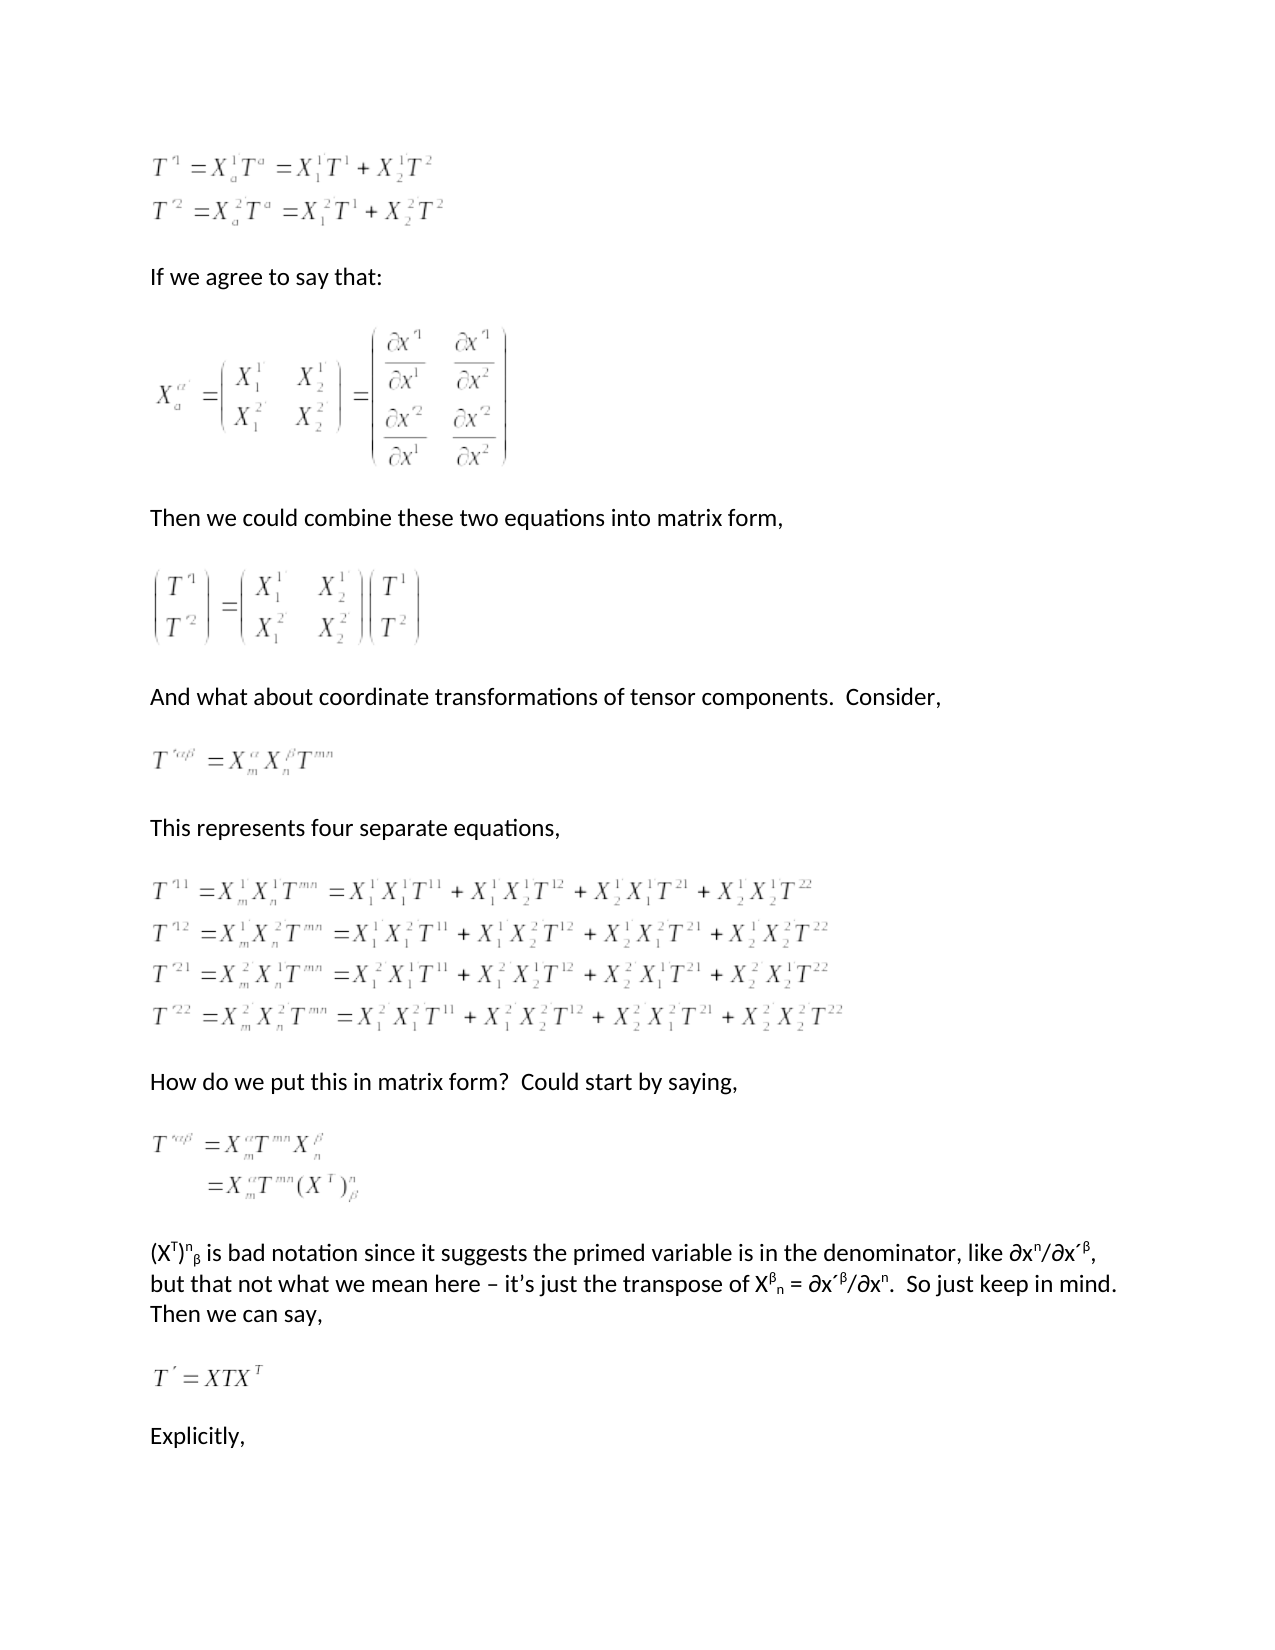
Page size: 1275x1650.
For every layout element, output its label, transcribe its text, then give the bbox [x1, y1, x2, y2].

text (XT)nβ is bad notation since it suggests the primed variable is in the denominator, like ∂xn/∂x´β, but that not what we mean here – it’s just the transpose of Xβn = ∂x´β/∂xn. So just keep in mind. Then we can say, [150, 1237, 1125, 1329]
text Explicitly, [150, 1420, 1125, 1451]
text How do we put this in matrix form? Could start by saying, [150, 1067, 1125, 1097]
text Then we could combine these two equations into matrix form, [150, 502, 1125, 533]
text This represents four separate equations, [150, 812, 1125, 843]
text And what about coordinate transformations of tensor components. Consider, [150, 681, 1125, 712]
text If we agree to say that: [150, 261, 1125, 291]
